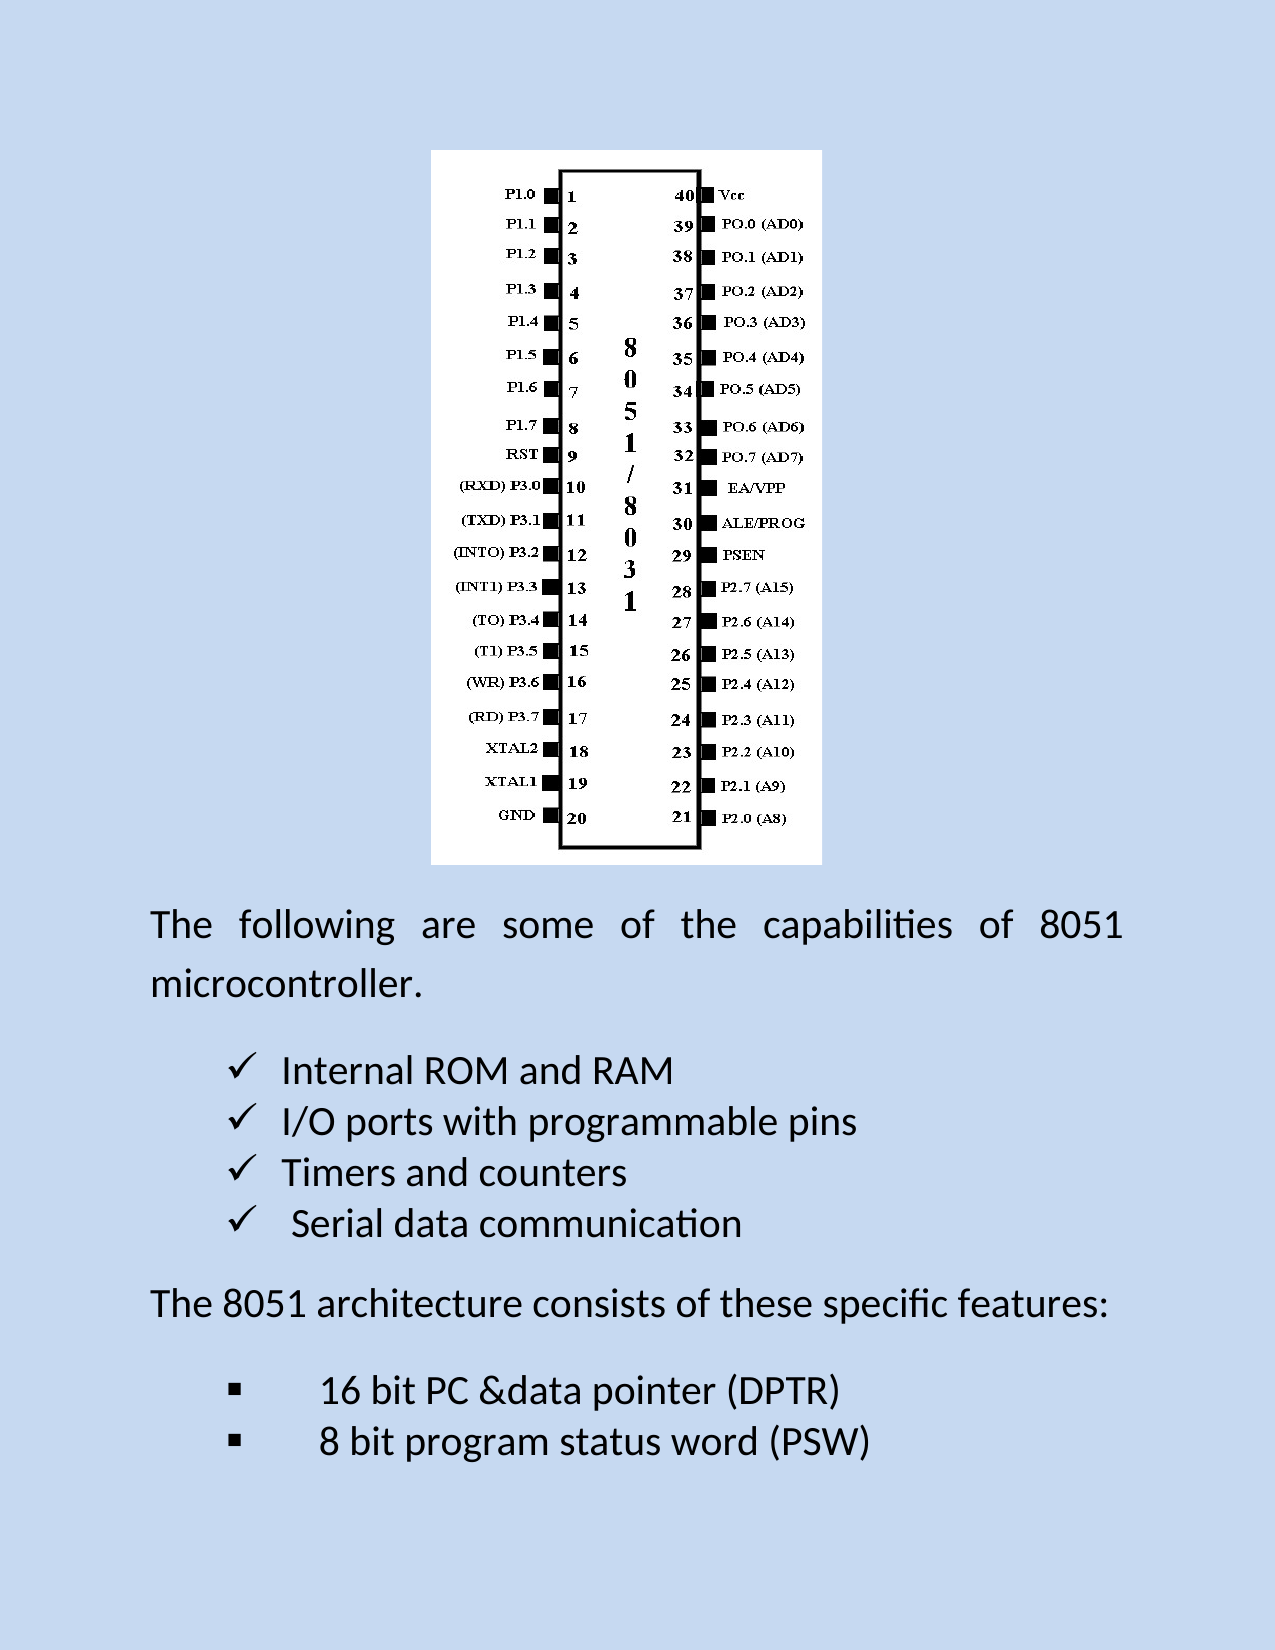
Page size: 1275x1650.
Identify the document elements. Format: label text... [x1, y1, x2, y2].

list Internal ROM and RAM [225, 1044, 1125, 1095]
list 16 bit PC &data pointer (DPTR) [225, 1364, 1125, 1415]
text The 8051 architecture consists of these specific features: [150, 1277, 1125, 1328]
text The following are some of the capabilities of 8051 microcontroller. [150, 898, 1125, 1007]
picture [431, 150, 823, 865]
list Serial data communication [225, 1197, 1125, 1248]
list I/O ports with programmable pins [225, 1095, 1125, 1146]
list Timers and counters [225, 1146, 1125, 1197]
list 8 bit program status word (PSW) [225, 1415, 1125, 1466]
